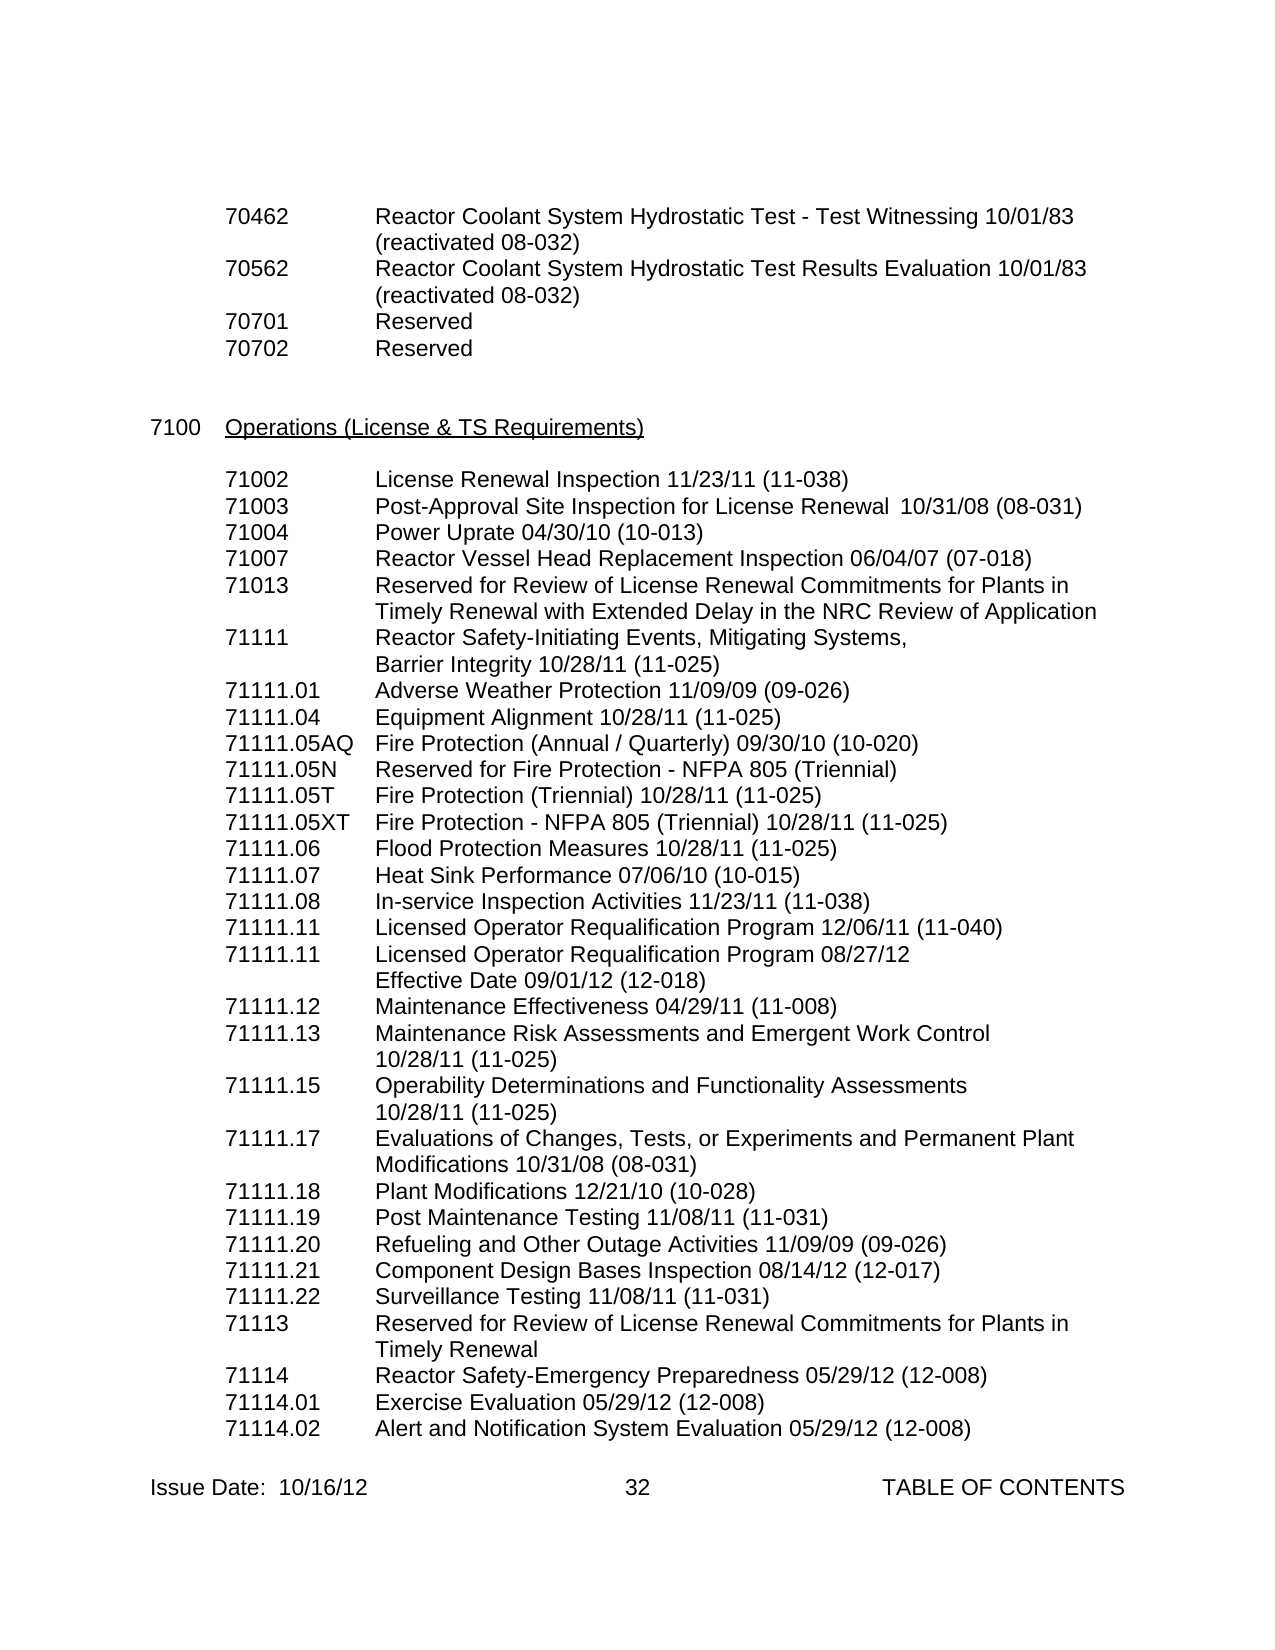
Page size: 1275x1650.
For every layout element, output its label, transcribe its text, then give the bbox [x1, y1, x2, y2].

text 71111.04 Equipment Alignment 10/28/11 (11-025) [150, 703, 1125, 730]
text 71013 Reserved for Review of License Renewal Commitments for Plants in Timely Renewal with Extended Delay in the NRC Review of Application [225, 572, 1125, 624]
text 71114.01 Exercise Evaluation 05/29/12 (12-008) [150, 1389, 1125, 1415]
text 71111.17 Evaluations of Changes, Tests, or Experiments and Permanent Plant Modifications 10/31/08 (08-031) [150, 1125, 1125, 1178]
text 71004 Power Uprate 04/30/10 (10-013) [150, 519, 1125, 545]
text 71111 Reactor Safety-Initiating Events, Mitigating Systems, [150, 624, 1125, 651]
text 71111.07 Heat Sink Performance 07/06/10 (10-015) [150, 862, 1125, 888]
text 71111.12 Maintenance Effectiveness 04/29/11 (11-008) [225, 993, 1125, 1020]
text 71111.20 Refueling and Other Outage Activities 11/09/09 (09-026) [225, 1231, 1125, 1257]
text 71114 Reactor Safety-Emergency Preparedness 05/29/12 (12-008) [150, 1362, 1125, 1389]
text 71111.05T Fire Protection (Triennial) 10/28/11 (11-025) [150, 782, 1125, 809]
text 71111.11 Licensed Operator Requalification Program 08/27/12 [150, 941, 1125, 967]
text 10/28/11 (11-025) [150, 1046, 1125, 1072]
text 71007 Reactor Vessel Head Replacement Inspection 06/04/07 (07-018) [150, 545, 1125, 572]
text 71111.21 Component Design Bases Inspection 08/14/12 (12-017) [225, 1257, 1125, 1283]
text 71111.06 Flood Protection Measures 10/28/11 (11-025) [150, 835, 1125, 862]
text 71111.08 In-service Inspection Activities 11/23/11 (11-038) [225, 888, 1125, 914]
text 71111.11 Licensed Operator Requalification Program 12/06/11 (11-040) [150, 914, 1125, 941]
text 71111.05XT Fire Protection - NFPA 805 (Triennial) 10/28/11 (11-025) [150, 809, 1125, 835]
text 70562 Reactor Coolant System Hydrostatic Test Results Evaluation 10/01/83 (reactivated 08-032) [150, 255, 1125, 308]
text 70701 Reserved [150, 308, 1125, 334]
text 71111.18 Plant Modifications 12/21/10 (10-028) [150, 1178, 1125, 1204]
text 7100 Operations (License & TS Requirements) [150, 413, 1125, 440]
text 71111.05AQ Fire Protection (Annual / Quarterly) 09/30/10 (10-020) [150, 730, 1125, 756]
text 71111.13 Maintenance Risk Assessments and Emergent Work Control [150, 1020, 1125, 1046]
text Barrier Integrity 10/28/11 (11-025) [150, 651, 1125, 677]
text 70702 Reserved [150, 334, 1125, 361]
text 71113 Reserved for Review of License Renewal Commitments for Plants in Timely Renewal [225, 1309, 1125, 1362]
text 71111.22 Surveillance Testing 11/08/11 (11-031) [150, 1283, 1125, 1309]
text 71003 Post-Approval Site Inspection for License Renewal 10/31/08 (08-031) [150, 493, 1125, 519]
text 71111.05N Reserved for Fire Protection - NFPA 805 (Triennial) [150, 756, 1125, 782]
text 70462 Reactor Coolant System Hydrostatic Test - Test Witnessing 10/01/83 (reactivated 08-032) [150, 203, 1125, 255]
text 10/28/11 (11-025) [150, 1099, 1125, 1125]
text 71111.19 Post Maintenance Testing 11/08/11 (11-031) [150, 1204, 1125, 1231]
text 71111.01 Adverse Weather Protection 11/09/09 (09-026) [225, 677, 1125, 703]
text Effective Date 09/01/12 (12-018) [150, 967, 1125, 993]
text 71002 License Renewal Inspection 11/23/11 (11-038) [150, 466, 1125, 493]
text 71114.02 Alert and Notification System Evaluation 05/29/12 (12-008) [150, 1415, 1125, 1441]
text 71111.15 Operability Determinations and Functionality Assessments [150, 1072, 1125, 1099]
